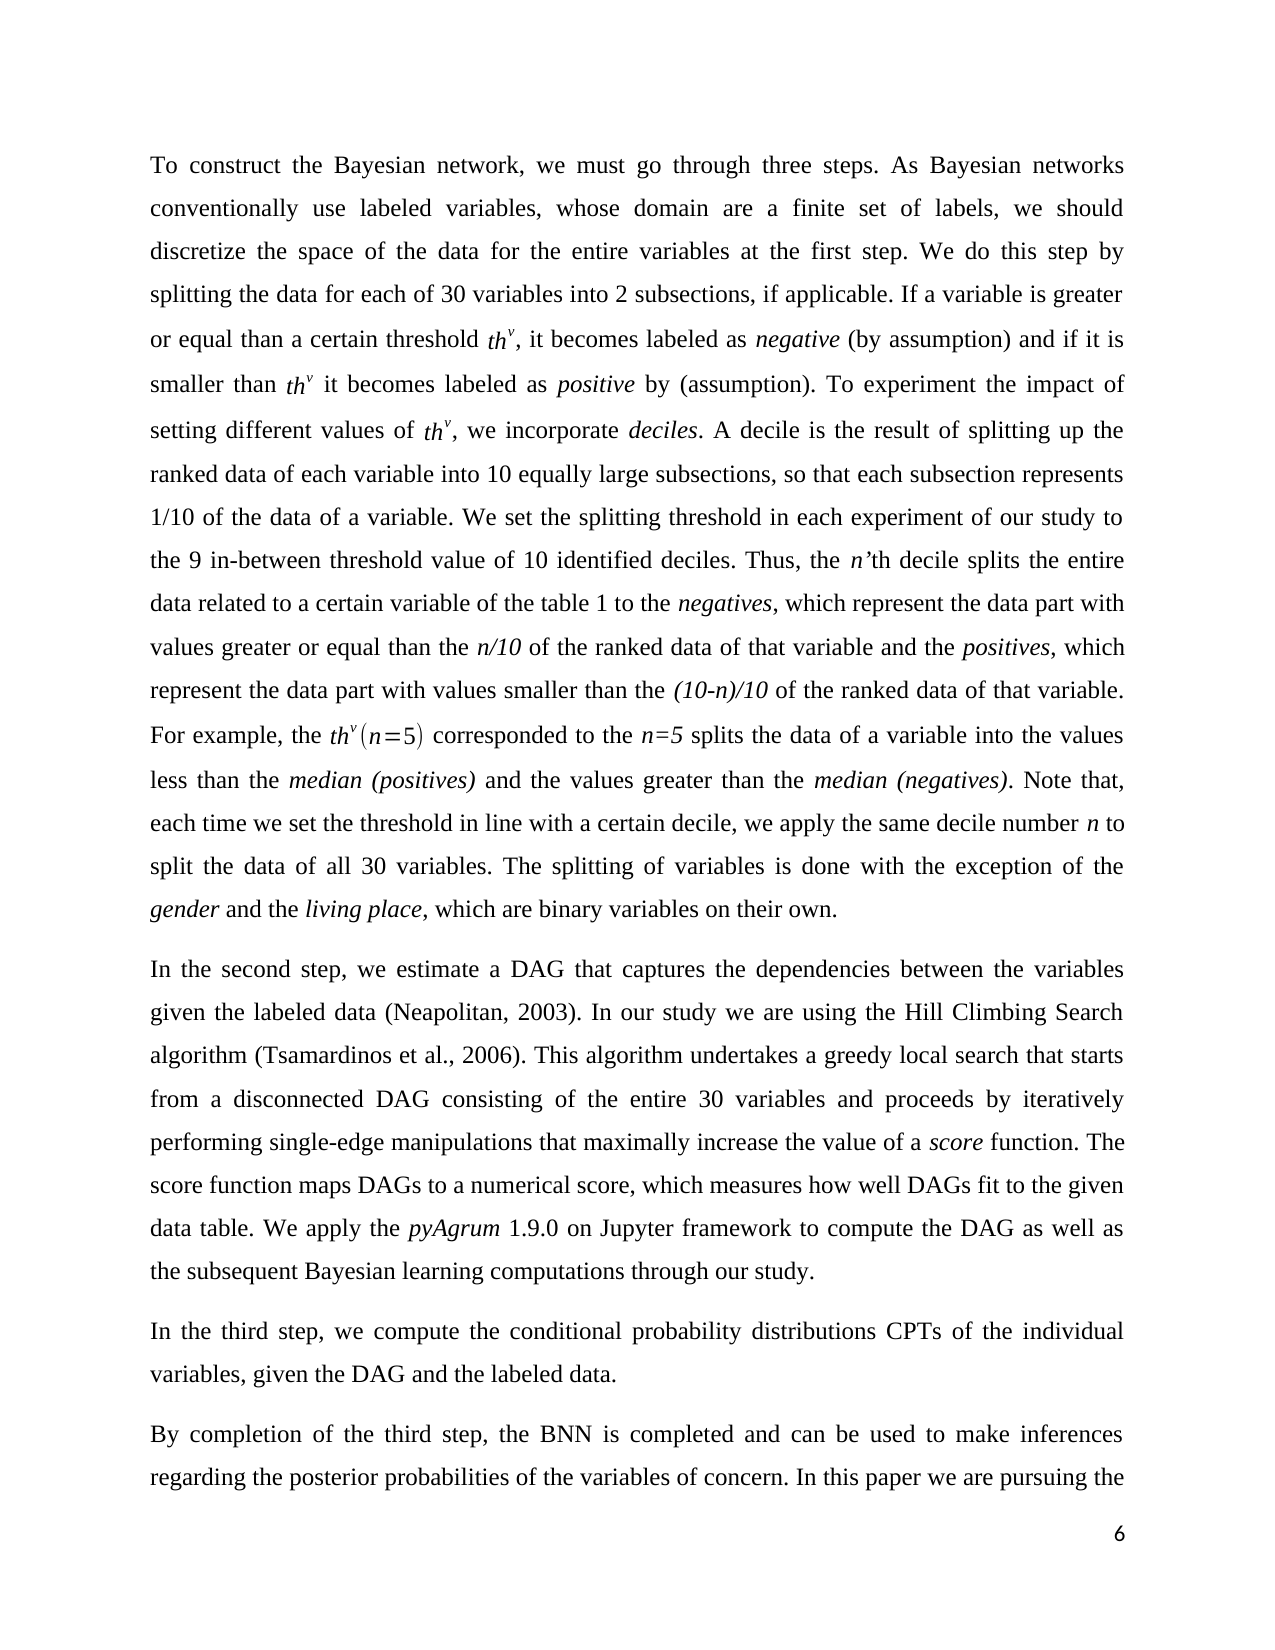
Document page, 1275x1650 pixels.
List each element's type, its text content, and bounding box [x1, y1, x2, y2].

text To construct the Bayesian network, we must go through three steps. As Bayesian networks conventionally use labeled variables, whose domain are a finite set of labels, we should discretize the space of the data for the entire variables at the first step. We do this step by splitting the data for each of 30 variables into 2 subsections, if applicable. If a variable is greater or equal than a certain threshold , it becomes labeled as negative (by assumption) and if it is smaller than it becomes labeled as positive by (assumption). To experiment the impact of setting different values of , we incorporate deciles. A decile is the result of splitting up the ranked data of each variable into 10 equally large subsections, so that each subsection represents 1/10 of the data of a variable. We set the splitting threshold in each experiment of our study to the 9 in-between threshold value of 10 identified deciles. Thus, the n’th decile splits the entire data related to a certain variable of the table 1 to the negatives, which represent the data part with values greater or equal than the n/10 of the ranked data of that variable and the positives, which represent the data part with values smaller than the (10-n)/10 of the ranked data of that variable. For example, the corresponded to the n=5 splits the data of a variable into the values less than the median (positives) and the values greater than the median (negatives). Note that, each time we set the threshold in line with a certain decile, we apply the same decile number n to split the data of all 30 variables. The splitting of variables is done with the exception of the gender and the living place, which are binary variables on their own. [150, 150, 1125, 923]
text In the second step, we estimate a DAG that captures the dependencies between the variables given the labeled data (Neapolitan, 2003). In our study we are using the Hill Climbing Search algorithm (Tsamardinos et al., 2006). This algorithm undertakes a greedy local search that starts from a disconnected DAG consisting of the entire 30 variables and proceeds by iteratively performing single-edge manipulations that maximally increase the value of a score function. The score function maps DAGs to a numerical score, which measures how well DAGs fit to the given data table. We apply the pyAgrum 1.9.0 on Jupyter framework to compute the DAG as well as the subsequent Bayesian learning computations through our study. [150, 954, 1125, 1285]
text In the third step, we compute the conditional probability distributions CPTs of the individual variables, given the DAG and the labeled data. [150, 1316, 1125, 1388]
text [150, 1419, 1125, 1491]
